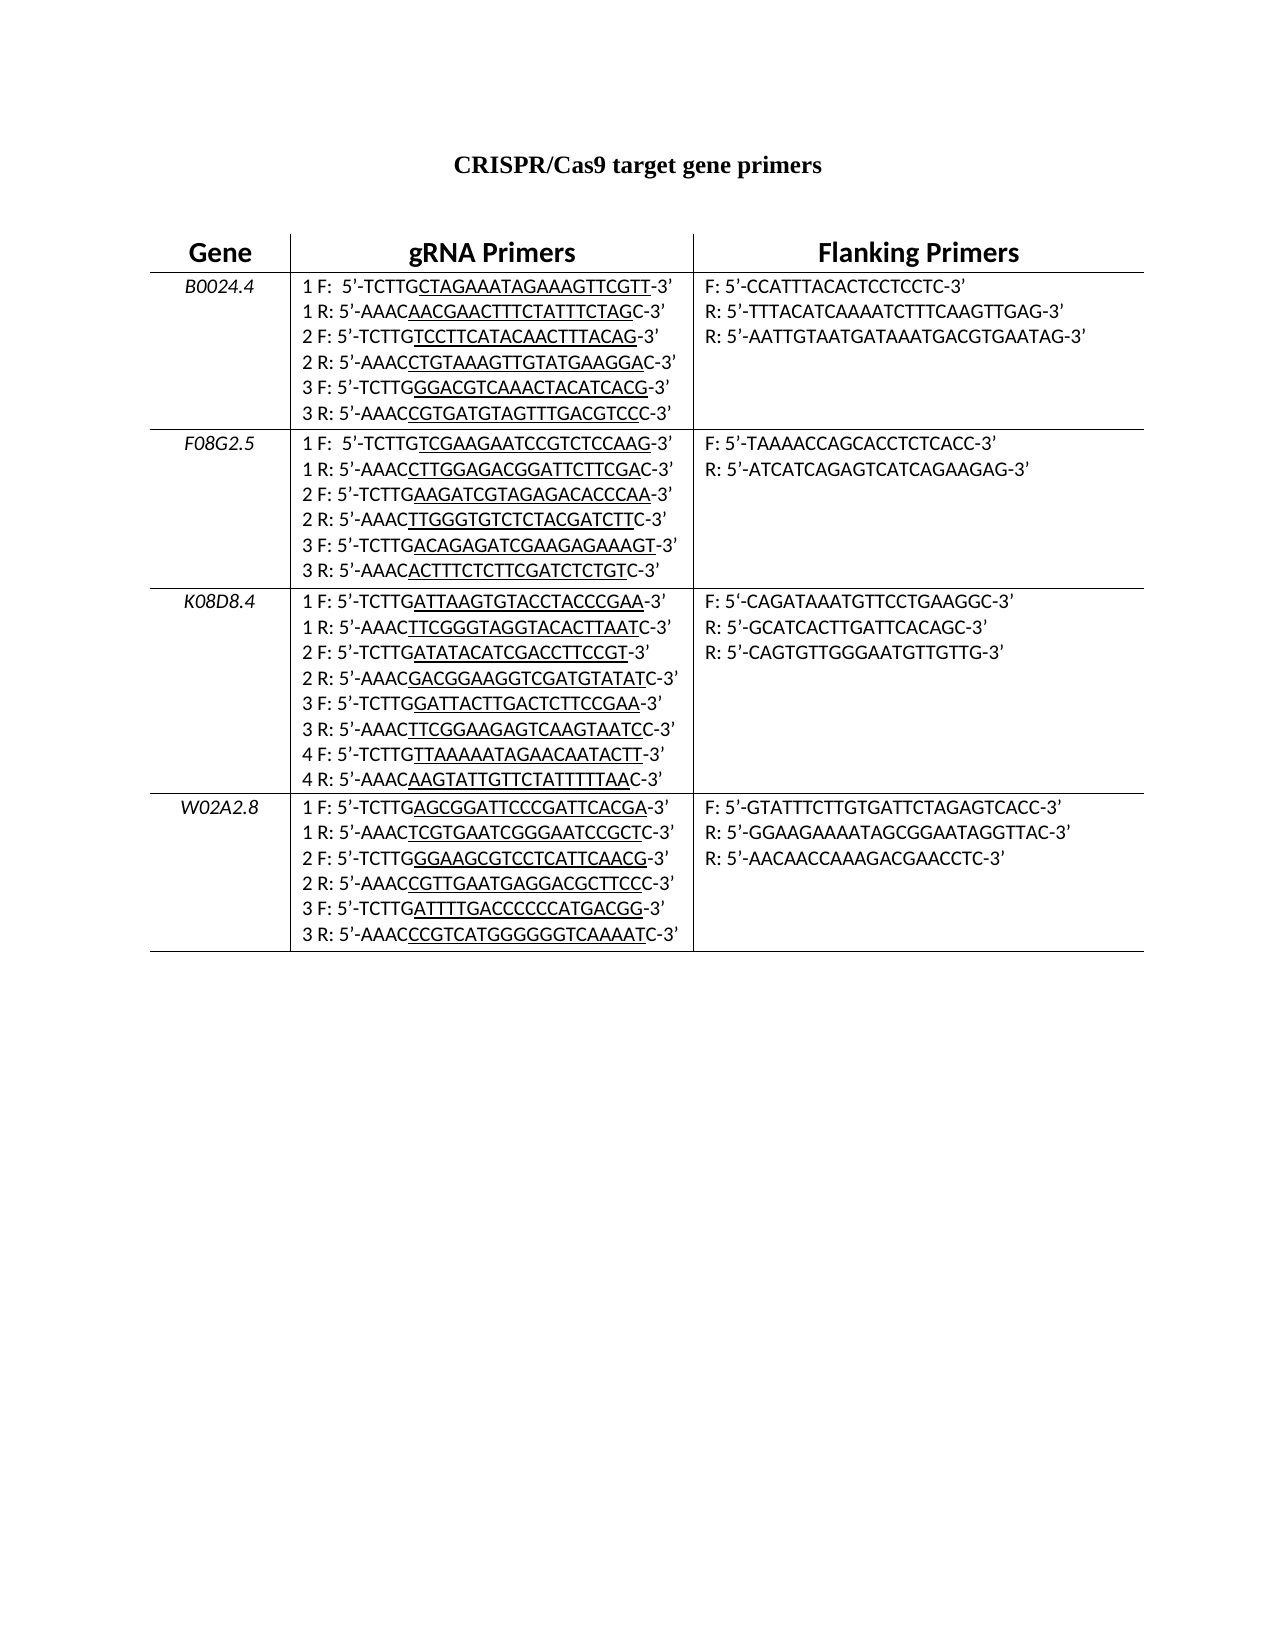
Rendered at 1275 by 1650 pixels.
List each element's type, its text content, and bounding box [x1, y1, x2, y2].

table_cell 1 F: 5’-TCTTGATTAAGTGTACCTACCCGAA-3’ 1 R: 5’-AAACTTCGGGTAGGTACACTTAATC-3’ 2 F: 5’-TCTTGATATACATCGACCTTCCGT-3’ 2 R: 5’-AAACGACGGAAGGTCGATGTATATC-3’ 3 F: 5’-TCTTGGATTACTTGACTCTTCCGAA-3’ 3 R: 5’-AAACTTCGGAAGAGTCAAGTAATCC-3’ 4 F: 5’-TCTTGTTAAAAATAGAACAATACTT-3’ 4 R: 5’-AAACAAGTATTGTTCTATTTTTAAC-3’ [291, 589, 693, 793]
table_header Gene [150, 234, 290, 272]
table_cell K08D8.4 [150, 589, 290, 793]
table_cell F: 5‘-CAGATAAATGTTCCTGAAGGC-3’ R: 5’-GCATCACTTGATTCACAGC-3’ R: 5’-CAGTGTTGGGAATGTTGTTG-3’ [694, 589, 1144, 793]
table_cell F: 5’-GTATTTCTTGTGATTCTAGAGTCACC-3’ R: 5’-GGAAGAAAATAGCGGAATAGGTTAC-3’ R: 5’-AACAACCAAAGACGAACCTC-3’ [694, 794, 1144, 951]
table_cell F: 5’-TAAAACCAGCACCTCTCACC-3’ R: 5’-ATCATCAGAGTCATCAGAAGAG-3’ [694, 430, 1144, 588]
table_cell F08G2.5 [150, 430, 290, 588]
table_cell B0024.4 [150, 273, 290, 429]
table_header Flanking Primers [694, 234, 1144, 272]
table_cell W02A2.8 [150, 794, 290, 951]
table_cell F: 5’-CCATTTACACTCCTCCTC-3’ R: 5’-TTTACATCAAAATCTTTCAAGTTGAG-3’ R: 5’-AATTGTAATGATAAATGACGTGAATAG-3’ [694, 273, 1144, 429]
table_cell 1 F: 5’-TCTTGAGCGGATTCCCGATTCACGA-3’ 1 R: 5’-AAACTCGTGAATCGGGAATCCGCTC-3’ 2 F: 5’-TCTTGGGAAGCGTCCTCATTCAACG-3’ 2 R: 5’-AAACCGTTGAATGAGGACGCTTCCC-3’ 3 F: 5’-TCTTGATTTTGACCCCCCATGACGG-3’ 3 R: 5’-AAACCCGTCATGGGGGGTCAAAATC-3’ [291, 794, 693, 951]
table_cell 1 F: 5’-TCTTGCTAGAAATAGAAAGTTCGTT-3’ 1 R: 5’-AAACAACGAACTTTCTATTTCTAGC-3’ 2 F: 5’-TCTTGTCCTTCATACAACTTTACAG-3’ 2 R: 5’-AAACCTGTAAAGTTGTATGAAGGAC-3’ 3 F: 5’-TCTTGGGACGTCAAACTACATCACG-3’ 3 R: 5’-AAACCGTGATGTAGTTTGACGTCCC-3’ [291, 273, 693, 429]
table_cell 1 F: 5’-TCTTGTCGAAGAATCCGTCTCCAAG-3’ 1 R: 5’-AAACCTTGGAGACGGATTCTTCGAC-3’ 2 F: 5’-TCTTGAAGATCGTAGAGACACCCAA-3’ 2 R: 5’-AAACTTGGGTGTCTCTACGATCTTC-3’ 3 F: 5’-TCTTGACAGAGATCGAAGAGAAAGT-3’ 3 R: 5’-AAACACTTTCTCTTCGATCTCTGTC-3’ [291, 430, 693, 588]
table_header gRNA Primers [291, 234, 693, 272]
text CRISPR/Cas9 target gene primers [150, 150, 1125, 179]
